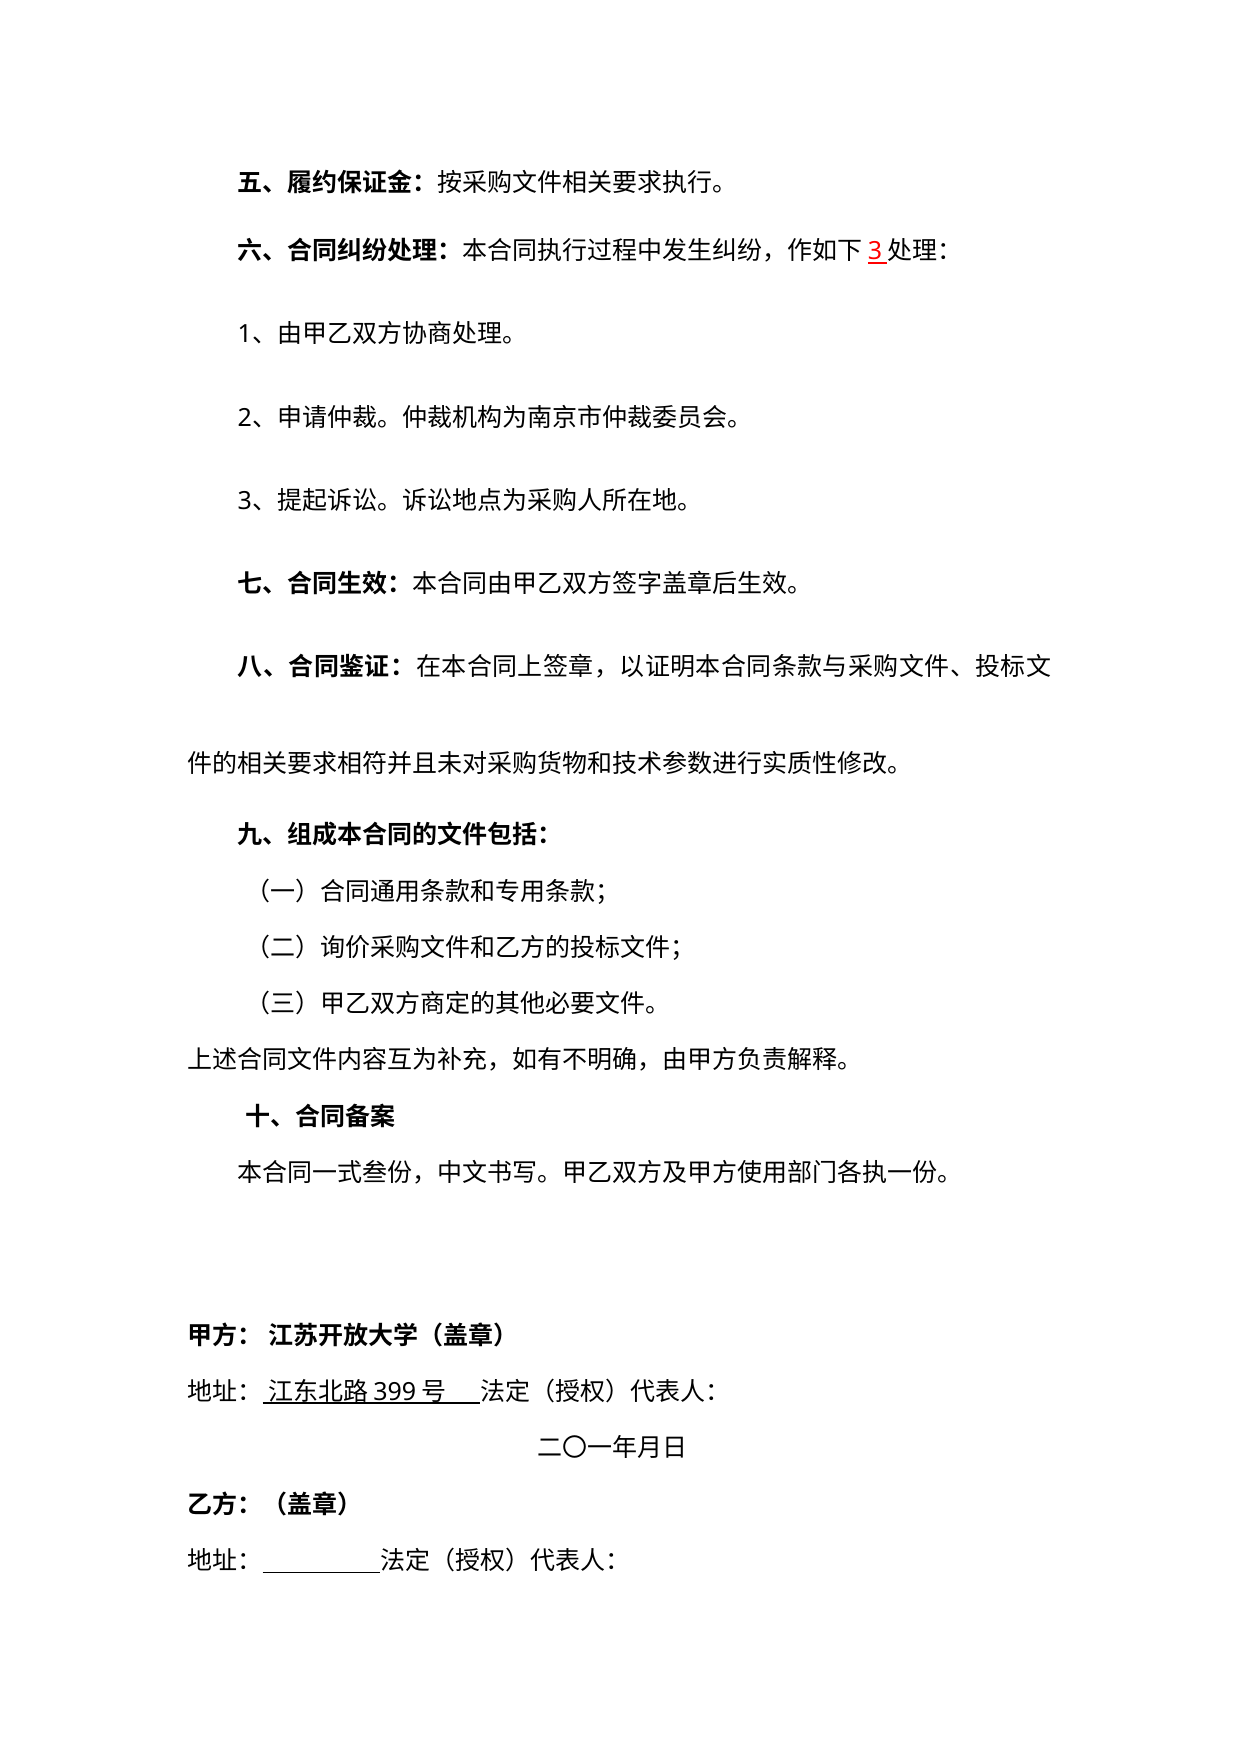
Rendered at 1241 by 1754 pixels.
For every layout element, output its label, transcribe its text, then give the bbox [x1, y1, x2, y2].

text 本合同一式叁份，中文书写。甲乙双方及甲方使用部门各执一份。 [187, 1153, 1053, 1189]
text （二）询价采购文件和乙方的投标文件； [245, 927, 1053, 963]
text 九、组成本合同的文件包括： [187, 814, 1053, 851]
text （一）合同通用条款和专用条款； [245, 871, 1053, 907]
text 乙方：（盖章） [187, 1484, 1053, 1520]
text 五、履约保证金：按采购文件相关要求执行。 [187, 162, 1053, 198]
text 二〇一年月日 [187, 1428, 1053, 1464]
text 七、合同生效：本合同由甲乙双方签字盖章后生效。 [187, 549, 1053, 614]
text 六、合同纠纷处理：本合同执行过程中发生纠纷，作如下3处理： [187, 216, 1053, 281]
text 甲方： 江苏开放大学（盖章） [187, 1315, 1053, 1351]
text 地址： 江东北路399号 法定（授权）代表人： [187, 1371, 1053, 1408]
text （三）甲乙双方商定的其他必要文件。 [245, 984, 1053, 1020]
text 地址： 法定（授权）代表人： [187, 1541, 1053, 1577]
text 3、提起诉讼。诉讼地点为采购人所在地。 [187, 466, 1053, 531]
text 1、由甲乙双方协商处理。 [187, 299, 1053, 364]
text 上述合同文件内容互为补充，如有不明确，由甲方负责解释。 [187, 1040, 1053, 1076]
text 2、申请仲裁。仲裁机构为南京市仲裁委员会。 [187, 383, 1053, 448]
text 十、合同备案 [187, 1096, 1053, 1133]
text 八、合同鉴证：在本合同上签章，以证明本合同条款与采购文件、投标文件的相关要求相符并且未对采购货物和技术参数进行实质性修改。 [187, 632, 1053, 794]
